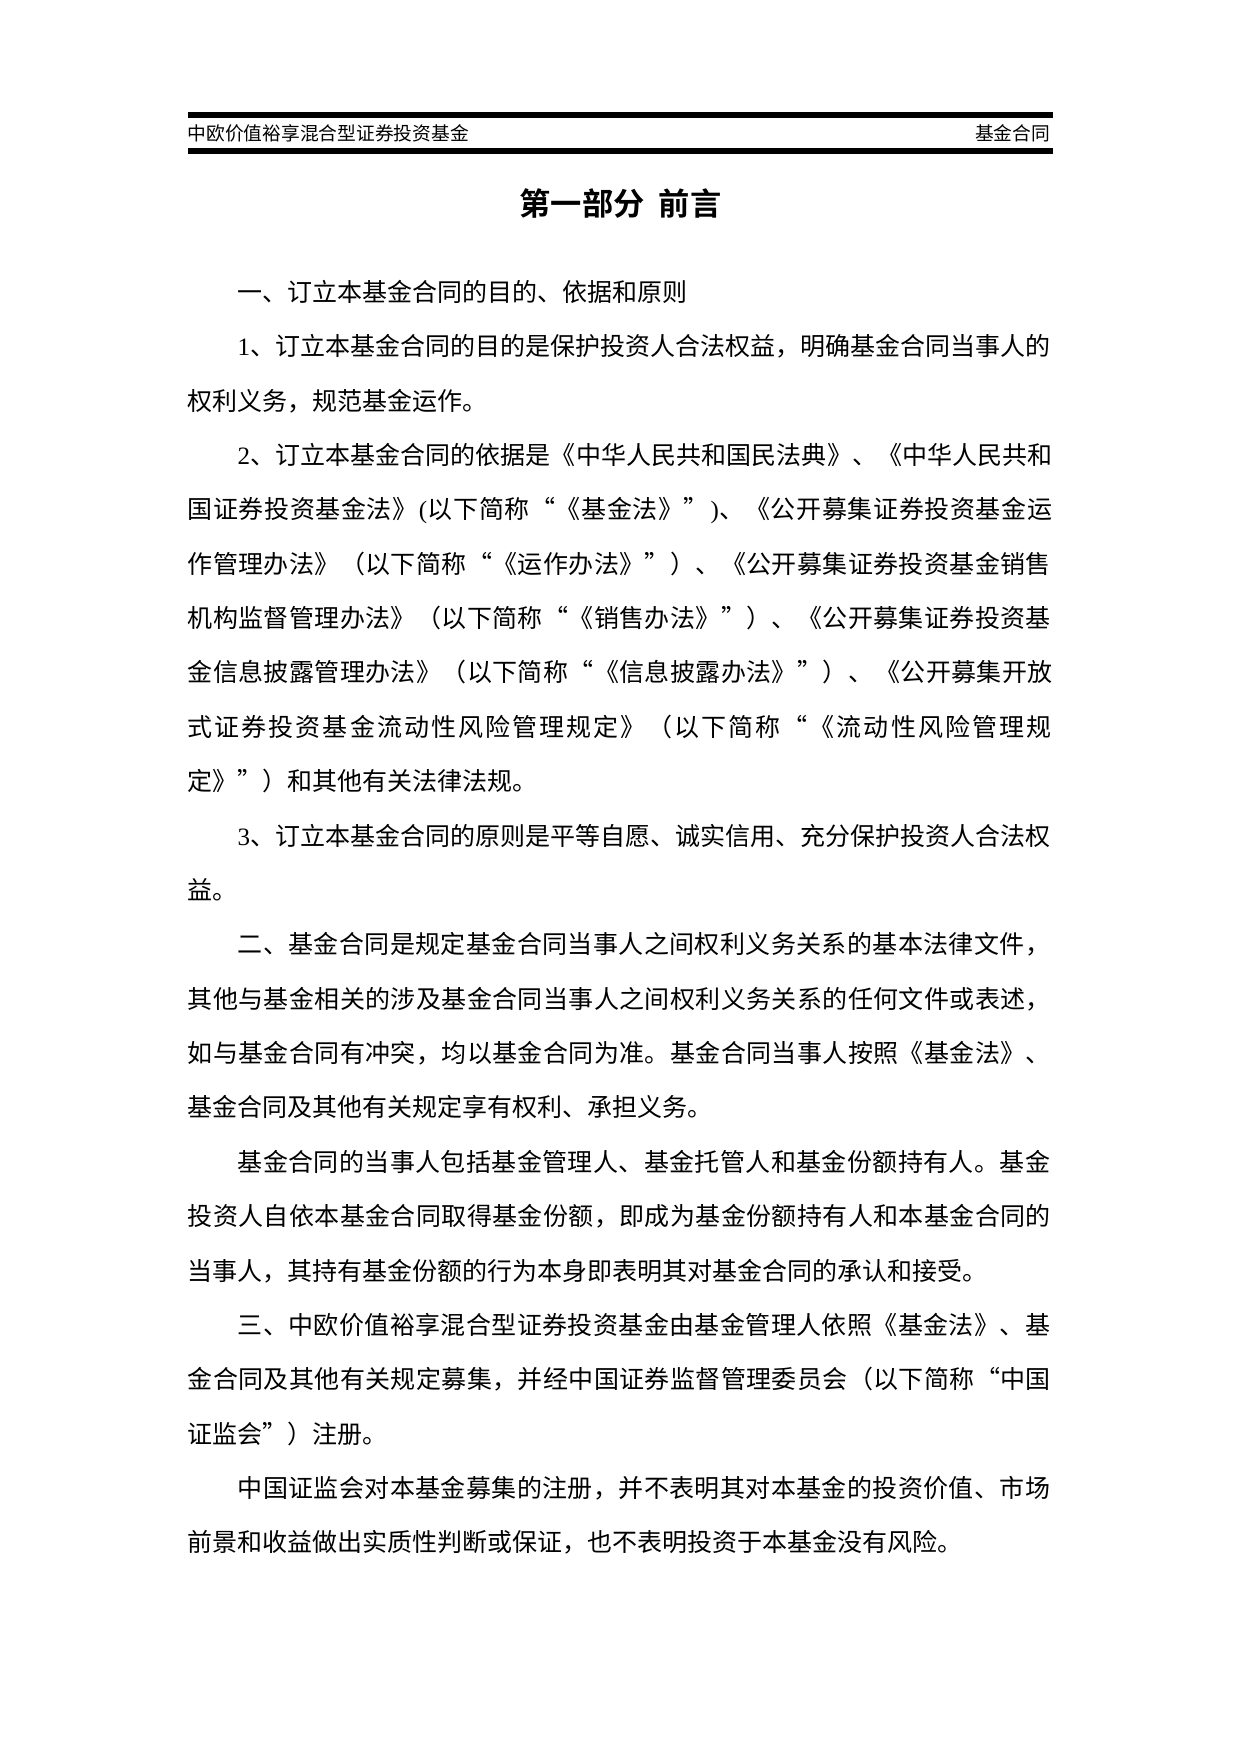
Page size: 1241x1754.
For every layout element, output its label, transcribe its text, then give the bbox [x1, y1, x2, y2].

text 基金合同的当事人包括基金管理人、基金托管人和基金份额持有人。基金投资人自依本基金合同取得基金份额，即成为基金份额持有人和本基金合同的当事人，其持有基金份额的行为本身即表明其对基金合同的承认和接受。 [187, 1142, 1053, 1287]
text 一、订立本基金合同的目的、依据和原则 [187, 272, 1053, 308]
text 3、订立本基金合同的原则是平等自愿、诚实信用、充分保护投资人合法权益。 [187, 816, 1053, 907]
text 三、中欧价值裕享混合型证券投资基金由基金管理人依照《基金法》、基金合同及其他有关规定募集，并经中国证券监督管理委员会（以下简称“中国证监会”）注册。 [187, 1305, 1053, 1450]
text 1、订立本基金合同的目的是保护投资人合法权益，明确基金合同当事人的权利义务，规范基金运作。 [187, 327, 1053, 417]
text 中国证监会对本基金募集的注册，并不表明其对本基金的投资价值、市场前景和收益做出实质性判断或保证，也不表明投资于本基金没有风险。 [187, 1468, 1053, 1559]
text 二、基金合同是规定基金合同当事人之间权利义务关系的基本法律文件，其他与基金相关的涉及基金合同当事人之间权利义务关系的任何文件或表述，如与基金合同有冲突，均以基金合同为准。基金合同当事人按照《基金法》、基金合同及其他有关规定享有权利、承担义务。 [187, 925, 1053, 1124]
text 2、订立本基金合同的依据是《中华人民共和国民法典》、《中华人民共和国证券投资基金法》(以下简称“《基金法》”)、《公开募集证券投资基金运作管理办法》（以下简称“《运作办法》”）、《公开募集证券投资基金销售机构监督管理办法》（以下简称“《销售办法》”）、《公开募集证券投资基金信息披露管理办法》（以下简称“《信息披露办法》”）、《公开募集开放式证券投资基金流动性风险管理规定》（以下简称“《流动性风险管理规定》”）和其他有关法律法规。 [187, 435, 1053, 798]
subtitle 第一部分 前言 [187, 179, 1053, 224]
